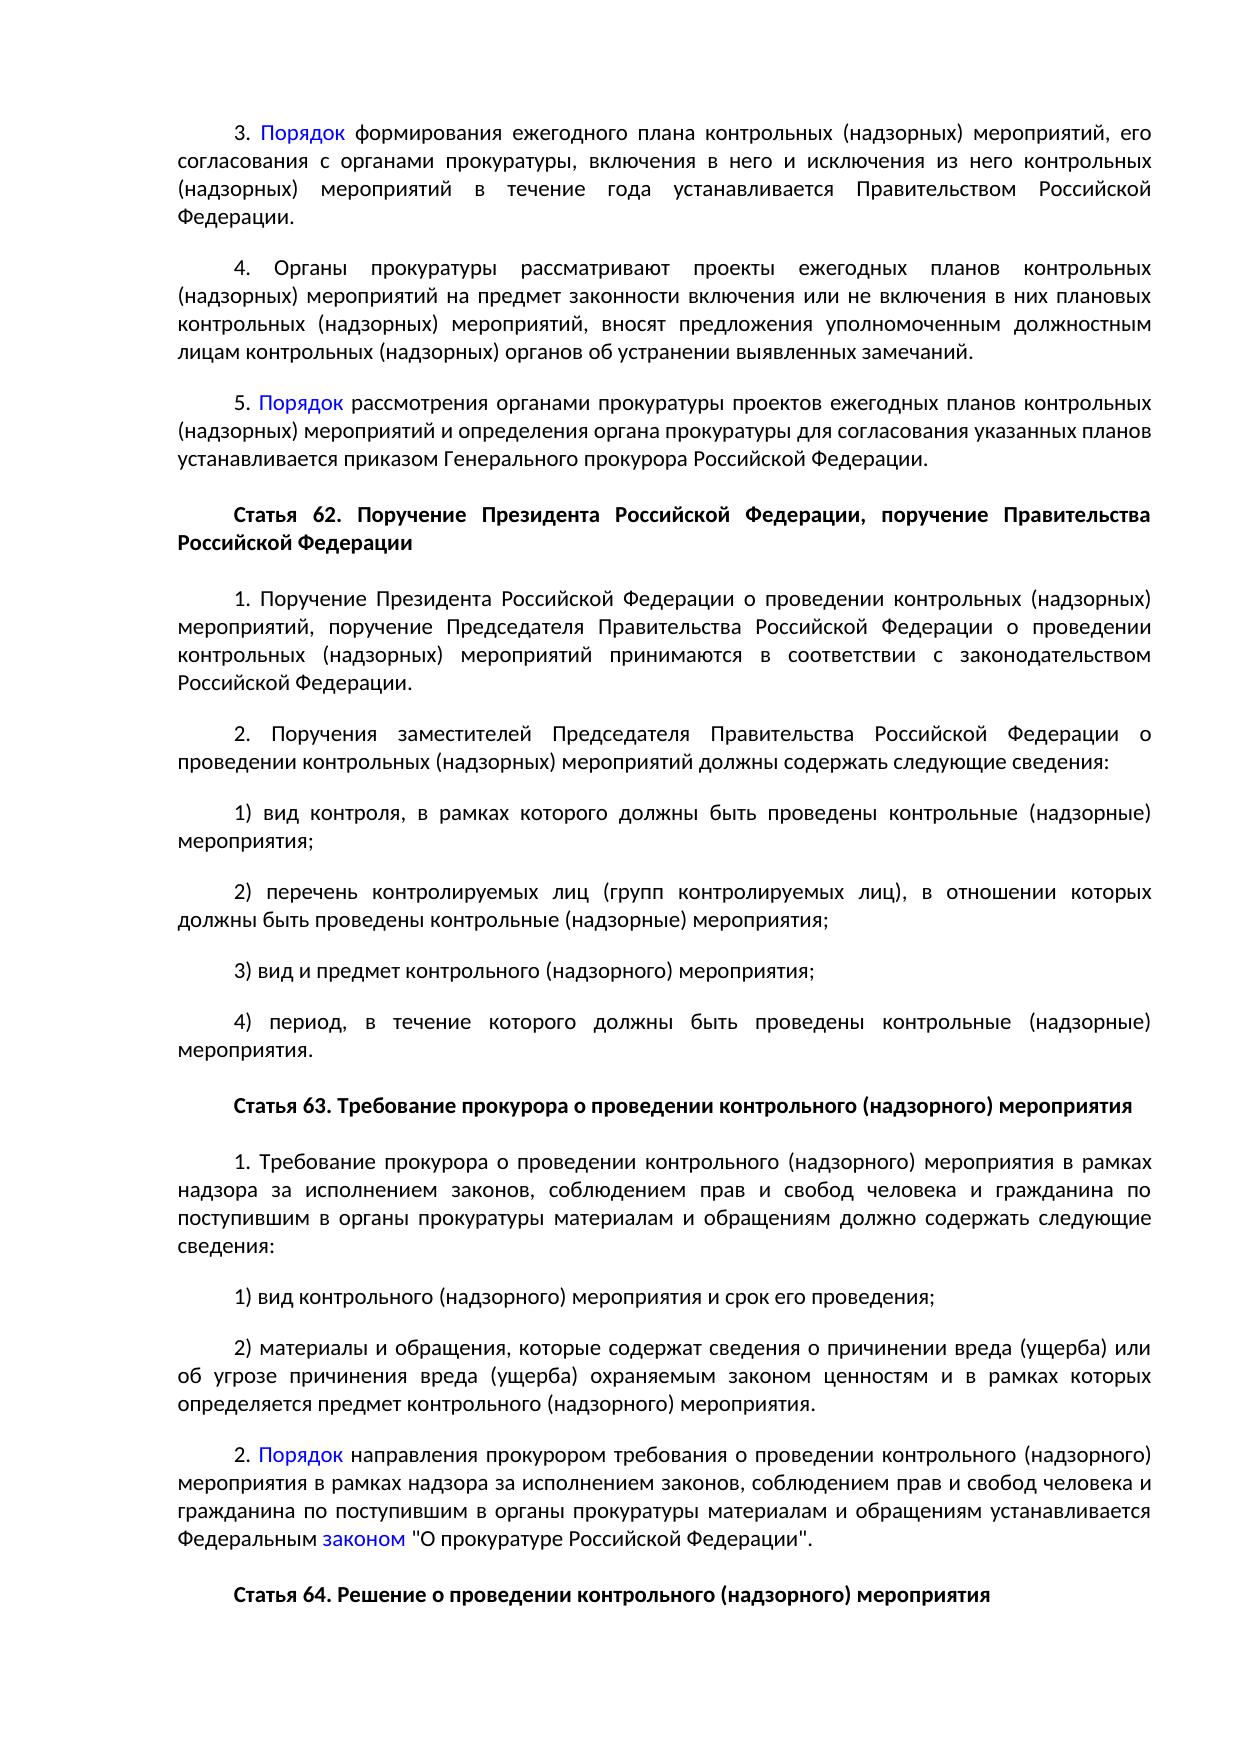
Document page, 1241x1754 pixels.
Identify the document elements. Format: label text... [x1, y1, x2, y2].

text 2. Порядок направления прокурором требования о проведении контрольного (надзорного) мероприятия в рамках надзора за исполнением законов, соблюдением прав и свобод человека и гражданина по поступившим в органы прокуратуры материалам и обращениям устанавливается Федеральным законом "О прокуратуре Российской Федерации". [177, 1440, 1152, 1552]
text 1) вид контроля, в рамках которого должны быть проведены контрольные (надзорные) мероприятия; [177, 798, 1152, 854]
text 1) вид контрольного (надзорного) мероприятия и срок его проведения; [177, 1282, 1152, 1310]
text 3) вид и предмет контрольного (надзорного) мероприятия; [177, 956, 1152, 984]
text 3. Порядок формирования ежегодного плана контрольных (надзорных) мероприятий, его согласования с органами прокуратуры, включения в него и исключения из него контрольных (надзорных) мероприятий в течение года устанавливается Правительством Российской Федерации. [177, 118, 1152, 230]
text 1. Поручение Президента Российской Федерации о проведении контрольных (надзорных) мероприятий, поручение Председателя Правительства Российской Федерации о проведении контрольных (надзорных) мероприятий принимаются в соответствии с законодательством Российской Федерации. [177, 584, 1152, 696]
text 4) период, в течение которого должны быть проведены контрольные (надзорные) мероприятия. [177, 1007, 1152, 1063]
title Статья 63. Требование прокурора о проведении контрольного (надзорного) мероприятия [177, 1091, 1152, 1119]
text 2. Поручения заместителей Председателя Правительства Российской Федерации о проведении контрольных (надзорных) мероприятий должны содержать следующие сведения: [177, 719, 1152, 775]
text 5. Порядок рассмотрения органами прокуратуры проектов ежегодных планов контрольных (надзорных) мероприятий и определения органа прокуратуры для согласования указанных планов устанавливается приказом Генерального прокурора Российской Федерации. [177, 388, 1152, 472]
text 4. Органы прокуратуры рассматривают проекты ежегодных планов контрольных (надзорных) мероприятий на предмет законности включения или не включения в них плановых контрольных (надзорных) мероприятий, вносят предложения уполномоченным должностным лицам контрольных (надзорных) органов об устранении выявленных замечаний. [177, 253, 1152, 365]
text 1. Требование прокурора о проведении контрольного (надзорного) мероприятия в рамках надзора за исполнением законов, соблюдением прав и свобод человека и гражданина по поступившим в органы прокуратуры материалам и обращениям должно содержать следующие сведения: [177, 1147, 1152, 1259]
title Статья 62. Поручение Президента Российской Федерации, поручение Правительства Российской Федерации [177, 500, 1152, 556]
title Статья 64. Решение о проведении контрольного (надзорного) мероприятия [177, 1580, 1152, 1608]
text 2) материалы и обращения, которые содержат сведения о причинении вреда (ущерба) или об угрозе причинения вреда (ущерба) охраняемым законом ценностям и в рамках которых определяется предмет контрольного (надзорного) мероприятия. [177, 1333, 1152, 1417]
text 2) перечень контролируемых лиц (групп контролируемых лиц), в отношении которых должны быть проведены контрольные (надзорные) мероприятия; [177, 877, 1152, 933]
